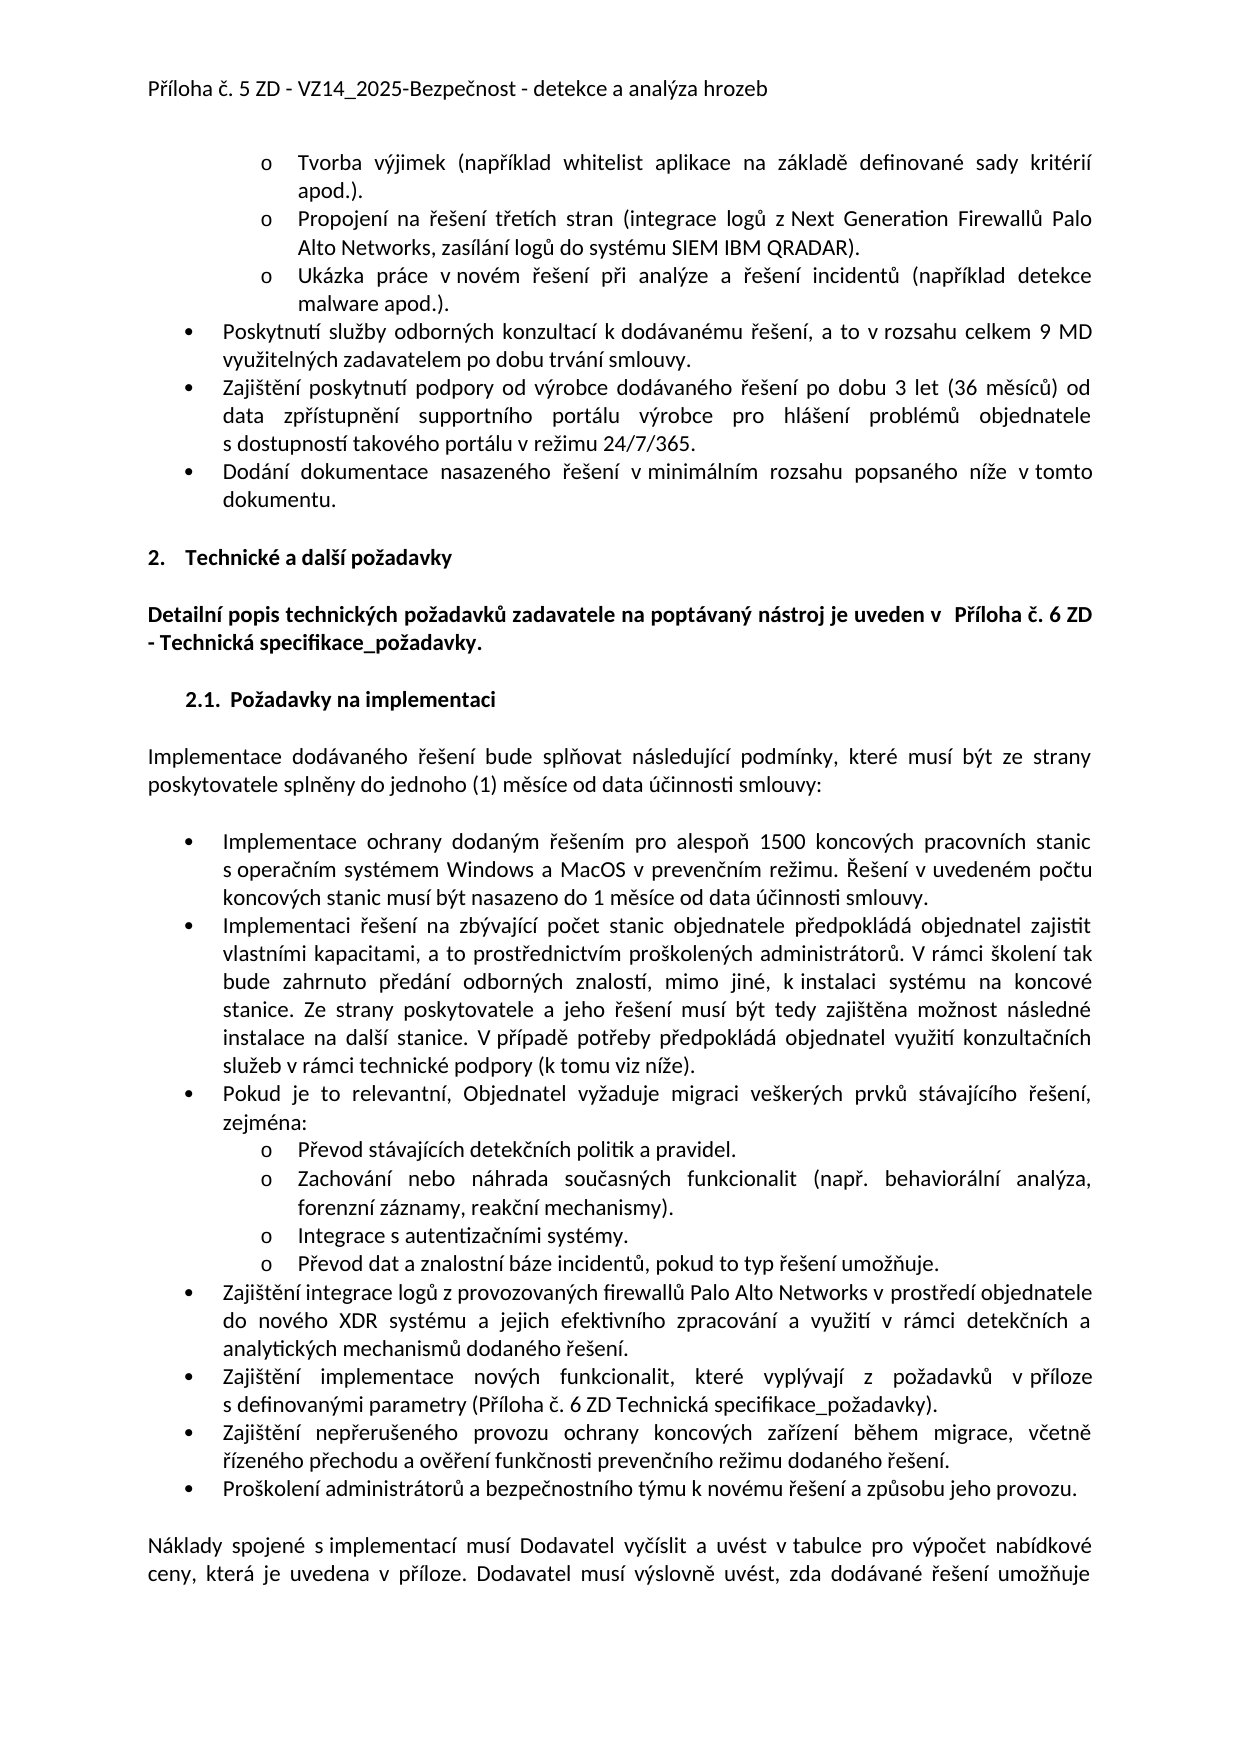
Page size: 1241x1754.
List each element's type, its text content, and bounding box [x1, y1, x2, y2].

text Implementace dodávaného řešení bude splňovat následující podmínky, které musí být ze strany poskytovatele splněny do jednoho (1) měsíce od data účinnosti smlouvy: [148, 742, 1093, 798]
list Implementaci řešení na zbývající počet stanic objednatele předpokládá objednatel zajistit vlastními kapacitami, a to prostřednictvím proškolených administrátorů. V rámci školení tak bude zahrnuto předání odborných znalostí, mimo jiné, k instalaci systému na koncové stanice. Ze strany poskytovatele a jeho řešení musí být tedy zajištěna možnost následné instalace na další stanice. V případě potřeby předpokládá objednatel využití konzultačních služeb v rámci technické podpory (k tomu viz níže). [185, 911, 1093, 1079]
list Zajištění implementace nových funkcionalit, které vyplývají z požadavků v příloze s definovanými parametry (Příloha č. 6 ZD Technická specifikace_požadavky). [185, 1362, 1093, 1418]
list Poskytnutí služby odborných konzultací k dodávanému řešení, a to v rozsahu celkem 9 MD využitelných zadavatelem po dobu trvání smlouvy. [185, 317, 1093, 373]
list Implementace ochrany dodaným řešením pro alespoň 1500 koncových pracovních stanic s operačním systémem Windows a MacOS v prevenčním režimu. Řešení v uvedeném počtu koncových stanic musí být nasazeno do 1 měsíce od data účinnosti smlouvy. [185, 827, 1093, 911]
list Zajištění integrace logů z provozovaných firewallů Palo Alto Networks v prostředí objednatele do nového XDR systému a jejich efektivního zpracování a využití v rámci detekčních a analytických mechanismů dodaného řešení. [185, 1278, 1093, 1362]
list Převod dat a znalostní báze incidentů, pokud to typ řešení umožňuje. [260, 1249, 1093, 1278]
list Technické a další požadavky [148, 543, 1093, 571]
text Detailní popis technických požadavků zadavatele na poptávaný nástroj je uveden v Příloha č. 6 ZD - Technická specifikace_požadavky. [148, 600, 1093, 656]
list Požadavky na implementaci [185, 685, 1093, 713]
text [148, 1531, 1093, 1587]
list Zajištění poskytnutí podpory od výrobce dodávaného řešení po dobu 3 let (36 měsíců) od data zpřístupnění supportního portálu výrobce pro hlášení problémů objednatele s dostupností takového portálu v režimu 24/7/365. [185, 373, 1093, 457]
list Integrace s autentizačními systémy. [260, 1221, 1093, 1249]
list Pokud je to relevantní, Objednatel vyžaduje migraci veškerých prvků stávajícího řešení, zejména: [185, 1079, 1093, 1136]
list Tvorba výjimek (například whitelist aplikace na základě definované sady kritérií apod.). [260, 148, 1093, 204]
list Převod stávajících detekčních politik a pravidel. [260, 1136, 1093, 1164]
list Dodání dokumentace nasazeného řešení v minimálním rozsahu popsaného níže v tomto dokumentu. [185, 457, 1093, 513]
list Proškolení administrátorů a bezpečnostního týmu k novému řešení a způsobu jeho provozu. [185, 1474, 1093, 1502]
list Zajištění nepřerušeného provozu ochrany koncových zařízení během migrace, včetně řízeného přechodu a ověření funkčnosti prevenčního režimu dodaného řešení. [185, 1418, 1093, 1474]
list Propojení na řešení třetích stran (integrace logů z Next Generation Firewallů Palo Alto Networks, zasílání logů do systému SIEM IBM QRADAR). [260, 204, 1093, 261]
list Zachování nebo náhrada současných funkcionalit (např. behaviorální analýza, forenzní záznamy, reakční mechanismy). [260, 1164, 1093, 1221]
list Ukázka práce v novém řešení při analýze a řešení incidentů (například detekce malware apod.). [260, 261, 1093, 317]
